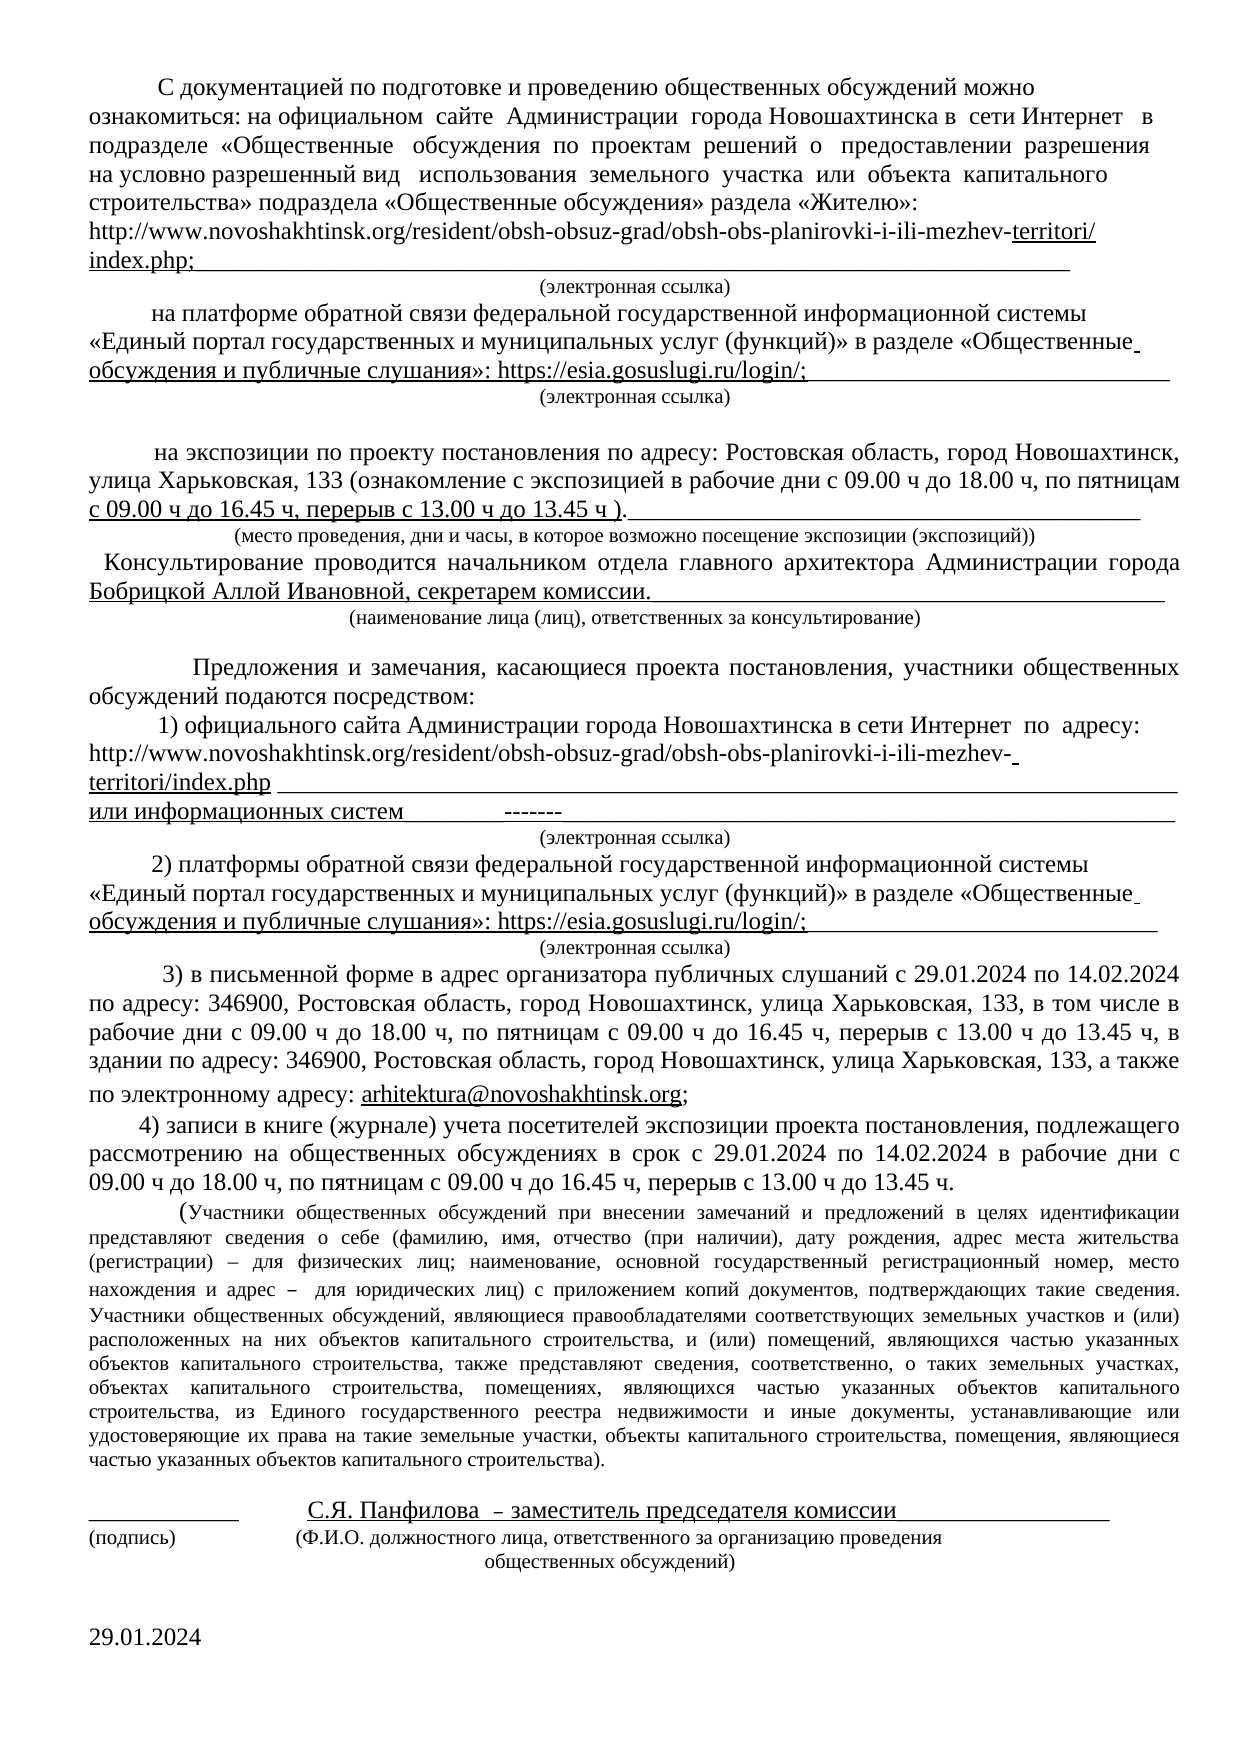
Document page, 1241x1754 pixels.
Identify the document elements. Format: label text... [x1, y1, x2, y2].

text 29.01.2024 [88, 1622, 1181, 1651]
text ____________ С.Я. Панфилова – заместитель председателя комиссии_________________ [88, 1495, 1181, 1524]
text 2) платформы обратной связи федеральной государственной информационной системы «Единый портал государственных и муниципальных услуг (функций)» в разделе «Общественные обсуждения и публичные слушания»: https://esia.gosuslugi.ru/login/;____________________________ [88, 849, 1181, 935]
text (подпись) (Ф.И.О. должностного лица, ответственного за организацию проведения [88, 1524, 1181, 1549]
text на платформе обратной связи федеральной государственной информационной системы «Единый портал государственных и муниципальных услуг (функций)» в разделе «Общественные обсуждения и публичные слушания»: https://esia.gosuslugi.ru/login/;_____________________________ [88, 298, 1181, 384]
text (электронная ссылка) [88, 274, 1181, 298]
text (электронная ссылка) [88, 935, 1181, 959]
text (электронная ссылка) [88, 825, 1181, 849]
text общественных обсуждений) [88, 1549, 1181, 1573]
text 1) официального сайта Администрации города Новошахтинска в сети Интернет по адресу: http://www.novoshakhtinsk.org/resident/obsh-obsuz-grad/obsh-obs-planirovki-i-ili-mezhev- territori/index.php ________________________________________________________________________ [88, 710, 1181, 796]
text (Участники общественных обсуждений при внесении замечаний и предложений в целях идентификации представляют сведения о себе (фамилию, имя, отчество (при наличии), дату рождения, адрес места жительства (регистрации) – для физических лиц; наименование, основной государственный регистрационный номер, место нахождения и адрес – для юридических лиц) с приложением копий документов, подтверждающих такие сведения. Участники общественных обсуждений, являющиеся правообладателями соответствующих земельных участков и (или) расположенных на них объектов капитального строительства, и (или) помещений, являющихся частью указанных объектов капитального строительства, также представляют сведения, соответственно, о таких земельных участках, объектах капитального строительства, помещениях, являющихся частью указанных объектов капитального строительства, из Единого государственного реестра недвижимости и иные документы, устанавливающие или удостоверяющие их права на такие земельные участки, объекты капитального строительства, помещения, являющиеся частью указанных объектов капитального строительства). [88, 1196, 1181, 1471]
text или информационных систем________-------_________________________________________________ [88, 796, 1181, 825]
text на экспозиции по проекту постановления по адресу: Ростовская область, город Новошахтинск, улица Харьковская, 133 (ознакомление с экспозицией в рабочие дни с 09.00 ч до 18.00 ч, по пятницам с 09.00 ч до 16.45 ч, перерыв с 13.00 ч до 13.45 ч )._________________________________________ [88, 437, 1181, 523]
text С документацией по подготовке и проведению общественных обсуждений можно ознакомиться: на официальном сайте Администрации города Новошахтинска в сети Интернет в подразделе «Общественные обсуждения по проектам решений о предоставлении разрешения на условно разрешенный вид использования земельного участка или объекта капитального строительства» подраздела «Общественные обсуждения» раздела «Жителю»: http://www.novoshakhtinsk.org/resident/obsh-obsuz-grad/obsh-obs-planirovki-i-ili-mezhev-territori/index.php;______________________________________________________________________ [88, 72, 1181, 274]
text (электронная ссылка) [88, 384, 1181, 408]
text 3) в письменной форме в адрес организатора публичных слушаний с 29.01.2024 по 14.02.2024 по адресу: 346900, Ростовская область, город Новошахтинск, улица Харьковская, 133, в том числе в рабочие дни с 09.00 ч до 18.00 ч, по пятницам с 09.00 ч до 16.45 ч, перерыв с 13.00 ч до 13.45 ч, в здании по адресу: 346900, Ростовская область, город Новошахтинск, улица Харьковская, 133, а также по электронному адресу: arhitektura@novoshakhtinsk.org; [88, 959, 1181, 1110]
text (место проведения, дни и часы, в которое возможно посещение экспозиции (экспозиций)) [88, 523, 1181, 547]
text Консультирование проводится начальником отдела главного архитектора Администрации города Бобрицкой Аллой Ивановной, секретарем комиссии._________________________________________ [88, 547, 1181, 604]
text Предложения и замечания, касающиеся проекта постановления, участники общественных обсуждений подаются посредством: [88, 652, 1181, 710]
text (наименование лица (лиц), ответственных за консультирование) [88, 604, 1181, 629]
text 4) записи в книге (журнале) учета посетителей экспозиции проекта постановления, подлежащего рассмотрению на общественных обсуждениях в срок с 29.01.2024 по 14.02.2024 в рабочие дни с 09.00 ч до 18.00 ч, по пятницам с 09.00 ч до 16.45 ч, перерыв с 13.00 ч до 13.45 ч. [88, 1110, 1181, 1196]
